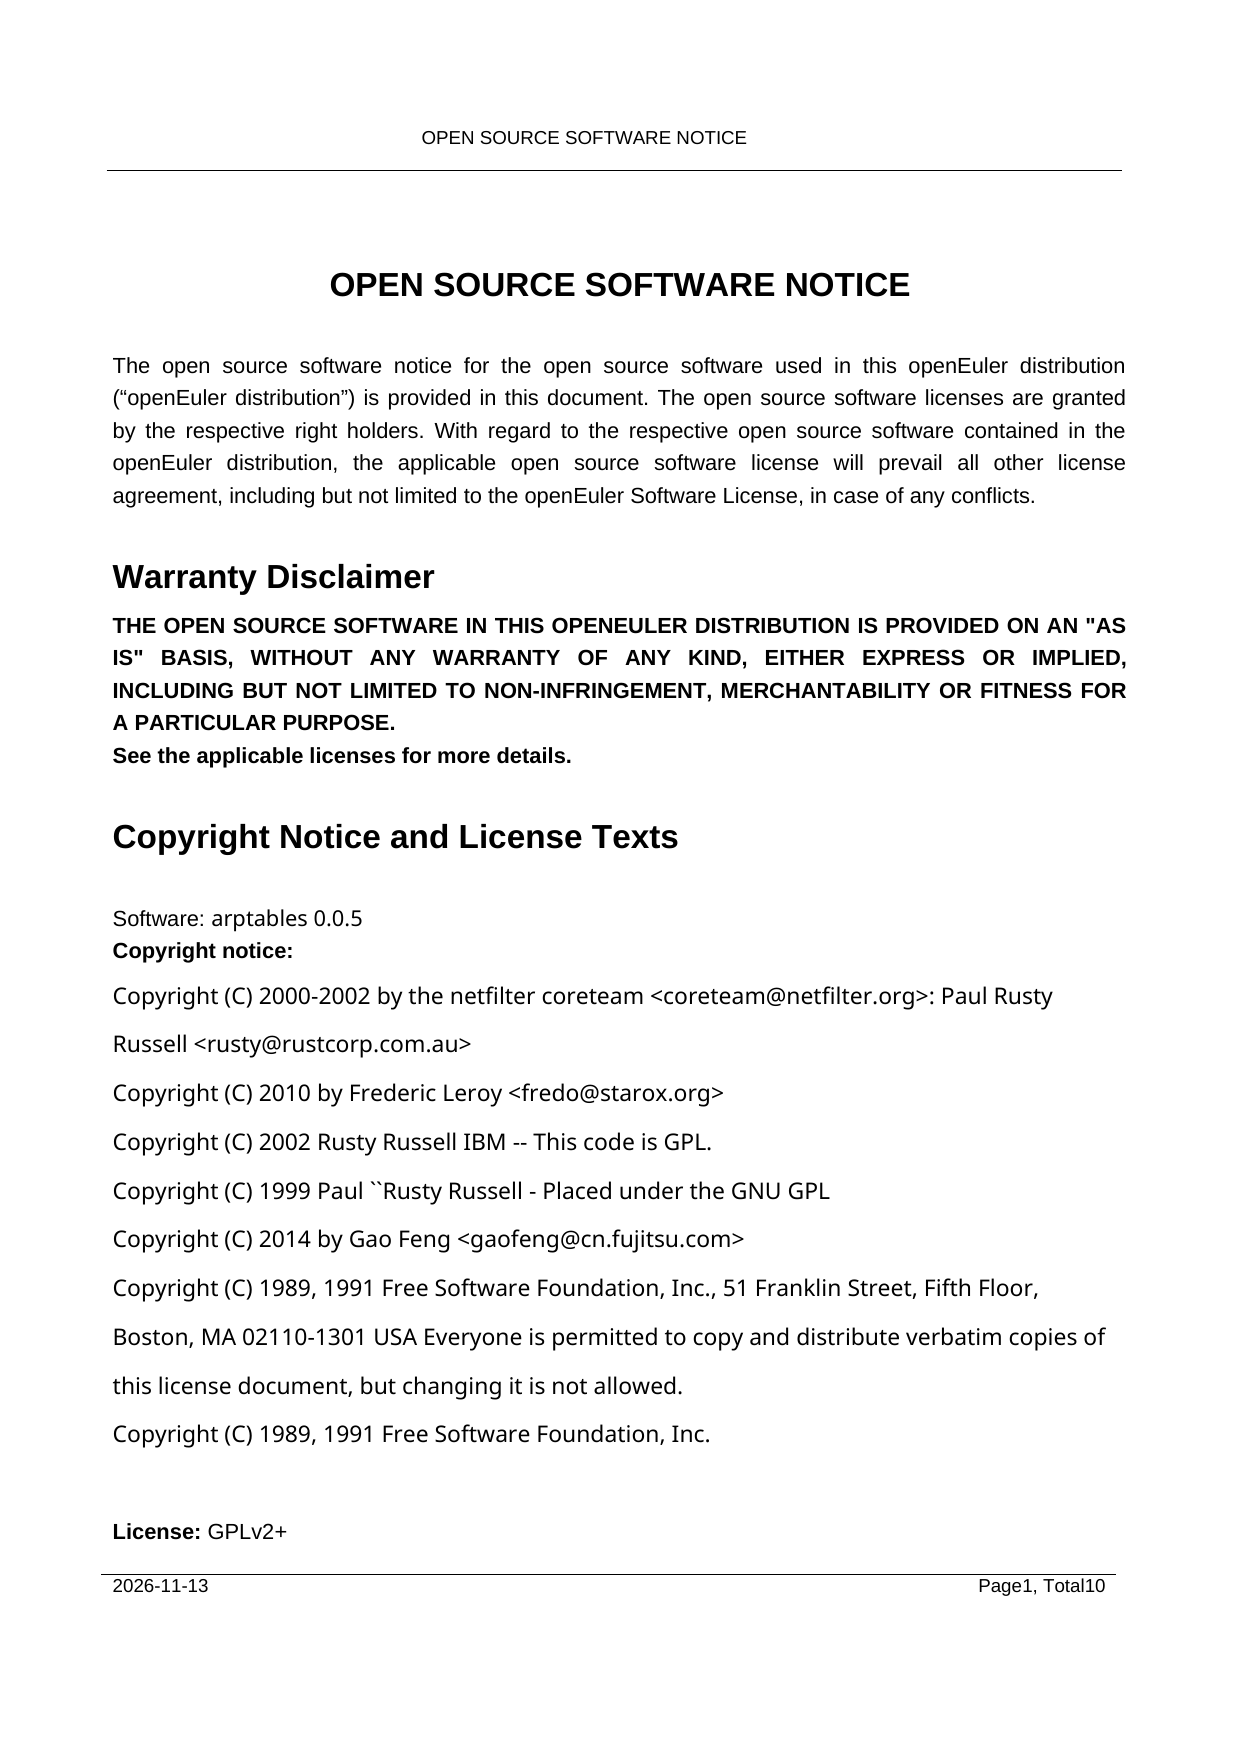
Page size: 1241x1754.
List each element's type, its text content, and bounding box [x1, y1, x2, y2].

text Copyright (C) 2000-2002 by the netfilter coreteam <coreteam@netfilter.org>: Paul Rusty Russell <rusty@rustcorp.com.au> Copyright (C) 2010 by Frederic Leroy <fredo@starox.org> Copyright (C) 2002 Rusty Russell IBM -- This code is GPL. Copyright (C) 1999 Paul ``Rusty Russell - Placed under the GNU GPL Copyright (C) 2014 by Gao Feng <gaofeng@cn.fujitsu.com> Copyright (C) 1989, 1991 Free Software Foundation, Inc., 51 Franklin Street, Fifth Floor, Boston, MA 02110-1301 USA Everyone is permitted to copy and distribute verbatim copies of this license document, but changing it is not allowed. Copyright (C) 1989, 1991 Free Software Foundation, Inc. [112, 979, 1128, 1499]
text The open source software notice for the open source software used in this openEuler distribution (“openEuler distribution”) is provided in this document. The open source software licenses are granted by the respective right holders. With regard to the respective open source software contained in the openEuler distribution, the applicable open source software license will prevail all other license agreement, including but not limited to the openEuler Software License, in case of any conflicts. [112, 349, 1128, 511]
text Copyright Notice and License Texts [112, 804, 1128, 869]
text Copyright notice: [112, 934, 1128, 966]
text Warranty Disclaimer [112, 544, 1128, 609]
text License: GPLv2+ [112, 1515, 1128, 1548]
text THE OPEN SOURCE SOFTWARE IN THIS OPENEULER DISTRIBUTION IS PROVIDED ON AN "AS IS" BASIS, WITHOUT ANY WARRANTY OF ANY KIND, EITHER EXPRESS OR IMPLIED, INCLUDING BUT NOT LIMITED TO NON-INFRINGEMENT, MERCHANTABILITY OR FITNESS FOR A PARTICULAR PURPOSE. See the applicable licenses for more details. [112, 609, 1128, 771]
text Software: arptables 0.0.5 [112, 901, 1128, 934]
text OPEN SOURCE SOFTWARE NOTICE [112, 251, 1128, 316]
